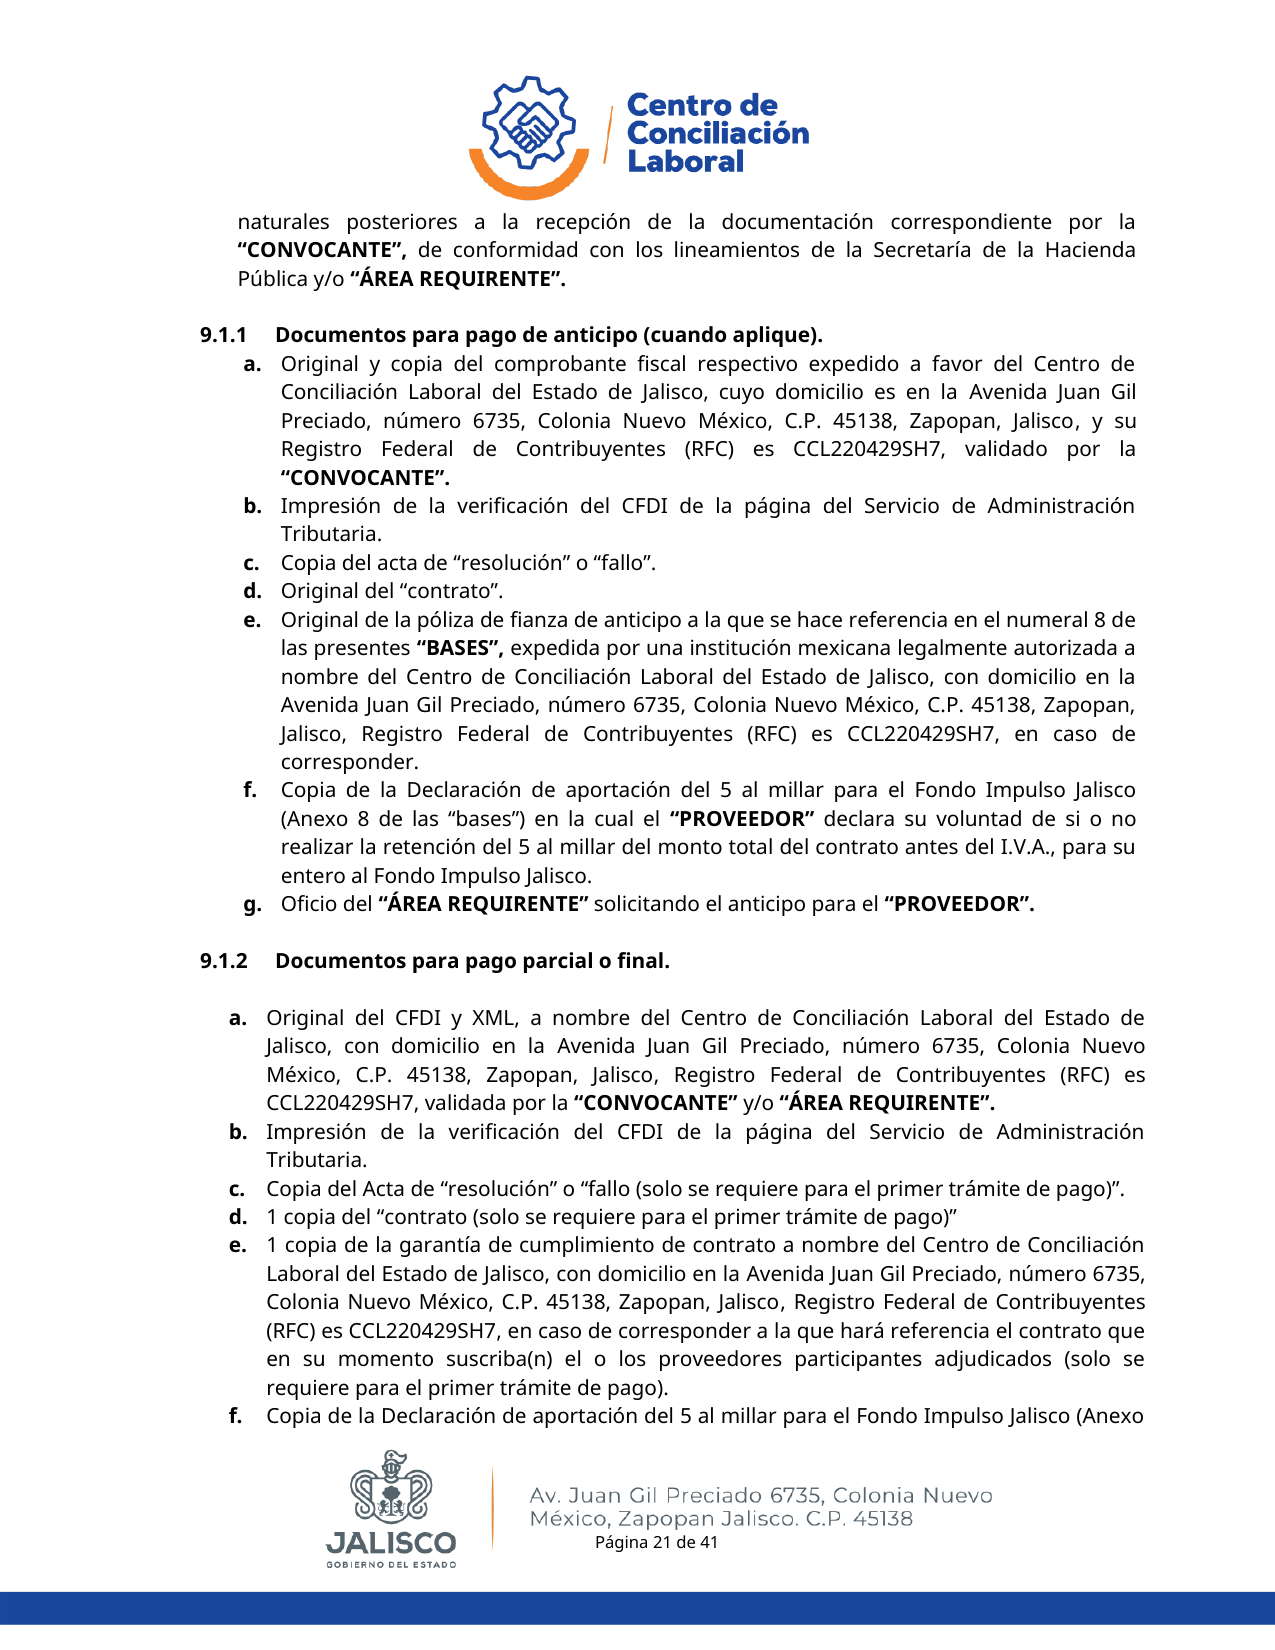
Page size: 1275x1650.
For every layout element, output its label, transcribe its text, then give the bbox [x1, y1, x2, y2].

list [228, 1401, 1146, 1429]
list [200, 207, 1137, 292]
list Original del “contrato”. [243, 576, 1137, 605]
list Documentos para pago parcial o final. [200, 946, 1137, 974]
list Copia de la Declaración de aportación del 5 al millar para el Fondo Impulso Jalisco (Anexo 8 de las “bases”) en la cual el “PROVEEDOR” declara su voluntad de si o no realizar la retención del 5 al millar del monto total del contrato antes del I.V.A., para su entero al Fondo Impulso Jalisco. [243, 776, 1137, 889]
list Copia del acta de “resolución” o “fallo”. [243, 548, 1137, 576]
list Documentos para pago de anticipo (cuando aplique). [200, 321, 1137, 349]
list Copia del Acta de “resolución” o “fallo (solo se requiere para el primer trámite de pago)”. [228, 1174, 1146, 1202]
list 1 copia de la garantía de cumplimiento de contrato a nombre del Centro de Conciliación Laboral del Estado de Jalisco, con domicilio en la Avenida Juan Gil Preciado, número 6735, Colonia Nuevo México, C.P. 45138, Zapopan, Jalisco, Registro Federal de Contribuyentes (RFC) es CCL220429SH7, en caso de corresponder a la que hará referencia el contrato que en su momento suscriba(n) el o los proveedores participantes adjudicados (solo se requiere para el primer trámite de pago). [228, 1231, 1146, 1401]
list Original del CFDI y XML, a nombre del Centro de Conciliación Laboral del Estado de Jalisco, con domicilio en la Avenida Juan Gil Preciado, número 6735, Colonia Nuevo México, C.P. 45138, Zapopan, Jalisco, Registro Federal de Contribuyentes (RFC) es CCL220429SH7, validada por la “CONVOCANTE” y/o “ÁREA REQUIRENTE”. [228, 1003, 1146, 1117]
list Oficio del “ÁREA REQUIRENTE” solicitando el anticipo para el “PROVEEDOR”. [243, 889, 1137, 918]
list 1 copia del “contrato (solo se requiere para el primer trámite de pago)” [228, 1202, 1146, 1231]
list Impresión de la verificación del CFDI de la página del Servicio de Administración Tributaria. [243, 491, 1137, 548]
list Impresión de la verificación del CFDI de la página del Servicio de Administración Tributaria. [228, 1117, 1146, 1174]
list Original y copia del comprobante fiscal respectivo expedido a favor del Centro de Conciliación Laboral del Estado de Jalisco, cuyo domicilio es en la Avenida Juan Gil Preciado, número 6735, Colonia Nuevo México, C.P. 45138, Zapopan, Jalisco, y su Registro Federal de Contribuyentes (RFC) es CCL220429SH7, validado por la “CONVOCANTE”. [243, 349, 1137, 491]
list Original de la póliza de fianza de anticipo a la que se hace referencia en el numeral 8 de las presentes “BASES”, expedida por una institución mexicana legalmente autorizada a nombre del Centro de Conciliación Laboral del Estado de Jalisco, con domicilio en la Avenida Juan Gil Preciado, número 6735, Colonia Nuevo México, C.P. 45138, Zapopan, Jalisco, Registro Federal de Contribuyentes (RFC) es CCL220429SH7, en caso de corresponder. [243, 605, 1137, 776]
picture [0, 3, 1275, 1650]
